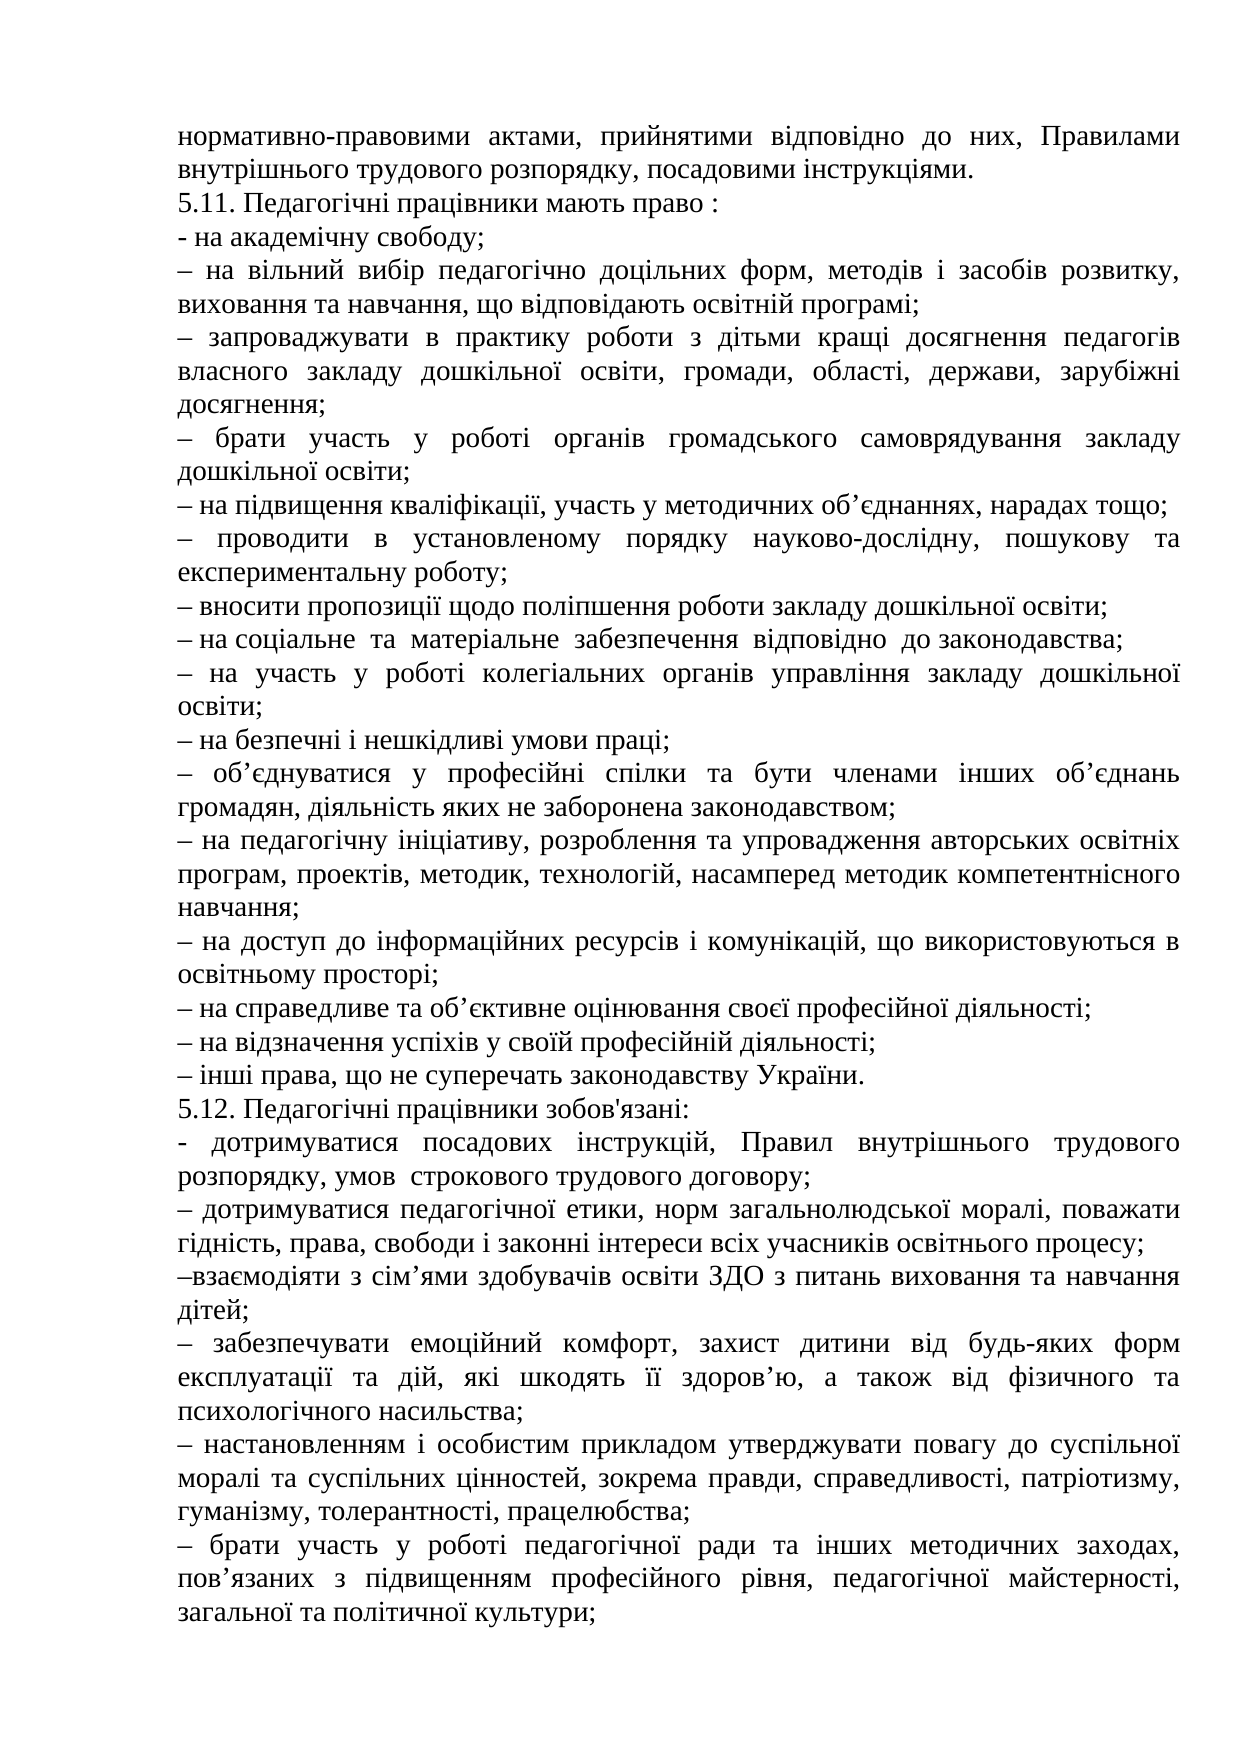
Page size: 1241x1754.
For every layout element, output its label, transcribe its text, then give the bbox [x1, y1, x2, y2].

text – брати участь у роботі педагогічної ради та інших методичних заходах, пов’язаних з підвищенням професійного рівня, педагогічної майстерності, загальної та політичної культури; [177, 1527, 1181, 1627]
text – вносити пропозиції щодо поліпшення роботи закладу дошкільної освіти; [177, 588, 1181, 621]
text – на безпечні і нешкідливі умови праці; [177, 722, 1181, 755]
text 5.11. Педагогічні працівники мають право : [177, 185, 1181, 219]
text – на участь у роботі колегіальних органів управління закладу дошкільної освіти; [177, 655, 1181, 722]
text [177, 118, 1181, 185]
text – на справедливе та об’єктивне оцінювання своєї професійної діяльності; [177, 990, 1181, 1024]
text – об’єднуватися у професійні спілки та бути членами інших об’єднань громадян, діяльність яких не заборонена законодавством; [177, 755, 1181, 822]
text – дотримуватися педагогічної етики, норм загальнолюдської моралі, поважати гідність, права, свободи і законні інтереси всіх учасників освітнього процесу; [177, 1191, 1181, 1258]
text – настановленням і особистим прикладом утверджувати повагу до суспільної моралі та суспільних цінностей, зокрема правди, справедливості, патріотизму, гуманізму, толерантності, працелюбства; [177, 1426, 1181, 1527]
text – на доступ до інформаційних ресурсів і комунікацій, що використовуються в освітньому просторі; [177, 923, 1181, 990]
text – проводити в установленому порядку науково-дослідну, пошукову та експериментальну роботу; [177, 521, 1181, 588]
text –взаємодіяти з сім’ями здобувачів освіти ЗДО з питань виховання та навчання дітей; [177, 1258, 1181, 1326]
text – на вільний вибір педагогічно доцільних форм, методів і засобів розвитку, виховання та навчання, що відповідають освітній програмі; [177, 252, 1181, 319]
text – запроваджувати в практику роботи з дітьми кращі досягнення педагогів власного закладу дошкільної освіти, громади, області, держави, зарубіжні досягнення; [177, 319, 1181, 420]
text – забезпечувати емоційний комфорт, захист дитини від будь-яких форм експлуатації та дій, які шкодять її здоров’ю, а також від фізичного та психологічного насильства; [177, 1326, 1181, 1426]
text - дотримуватися посадових інструкцій, Правил внутрішнього трудового розпорядку, умов строкового трудового договору; [177, 1124, 1181, 1191]
text – брати участь у роботі органів громадського самоврядування закладу дошкільної освіти; [177, 420, 1181, 487]
text – інші права, що не суперечать законодавству України. [177, 1057, 1181, 1091]
text 5.12. Педагогічні працівники зобов'язані: [177, 1091, 1181, 1124]
text – на соціальне та матеріальне забезпечення відповідно до законодавства; [177, 621, 1181, 655]
text - на академічну свободу; [177, 219, 1181, 252]
text – на педагогічну ініціативу, розроблення та упровадження авторських освітніх програм, проектів, методик, технологій, насамперед методик компетентнісного навчання; [177, 822, 1181, 923]
text – на підвищення кваліфікації, участь у методичних об’єднаннях, нарадах тощо; [177, 487, 1181, 521]
text – на відзначення успіхів у своїй професійній діяльності; [177, 1024, 1181, 1057]
